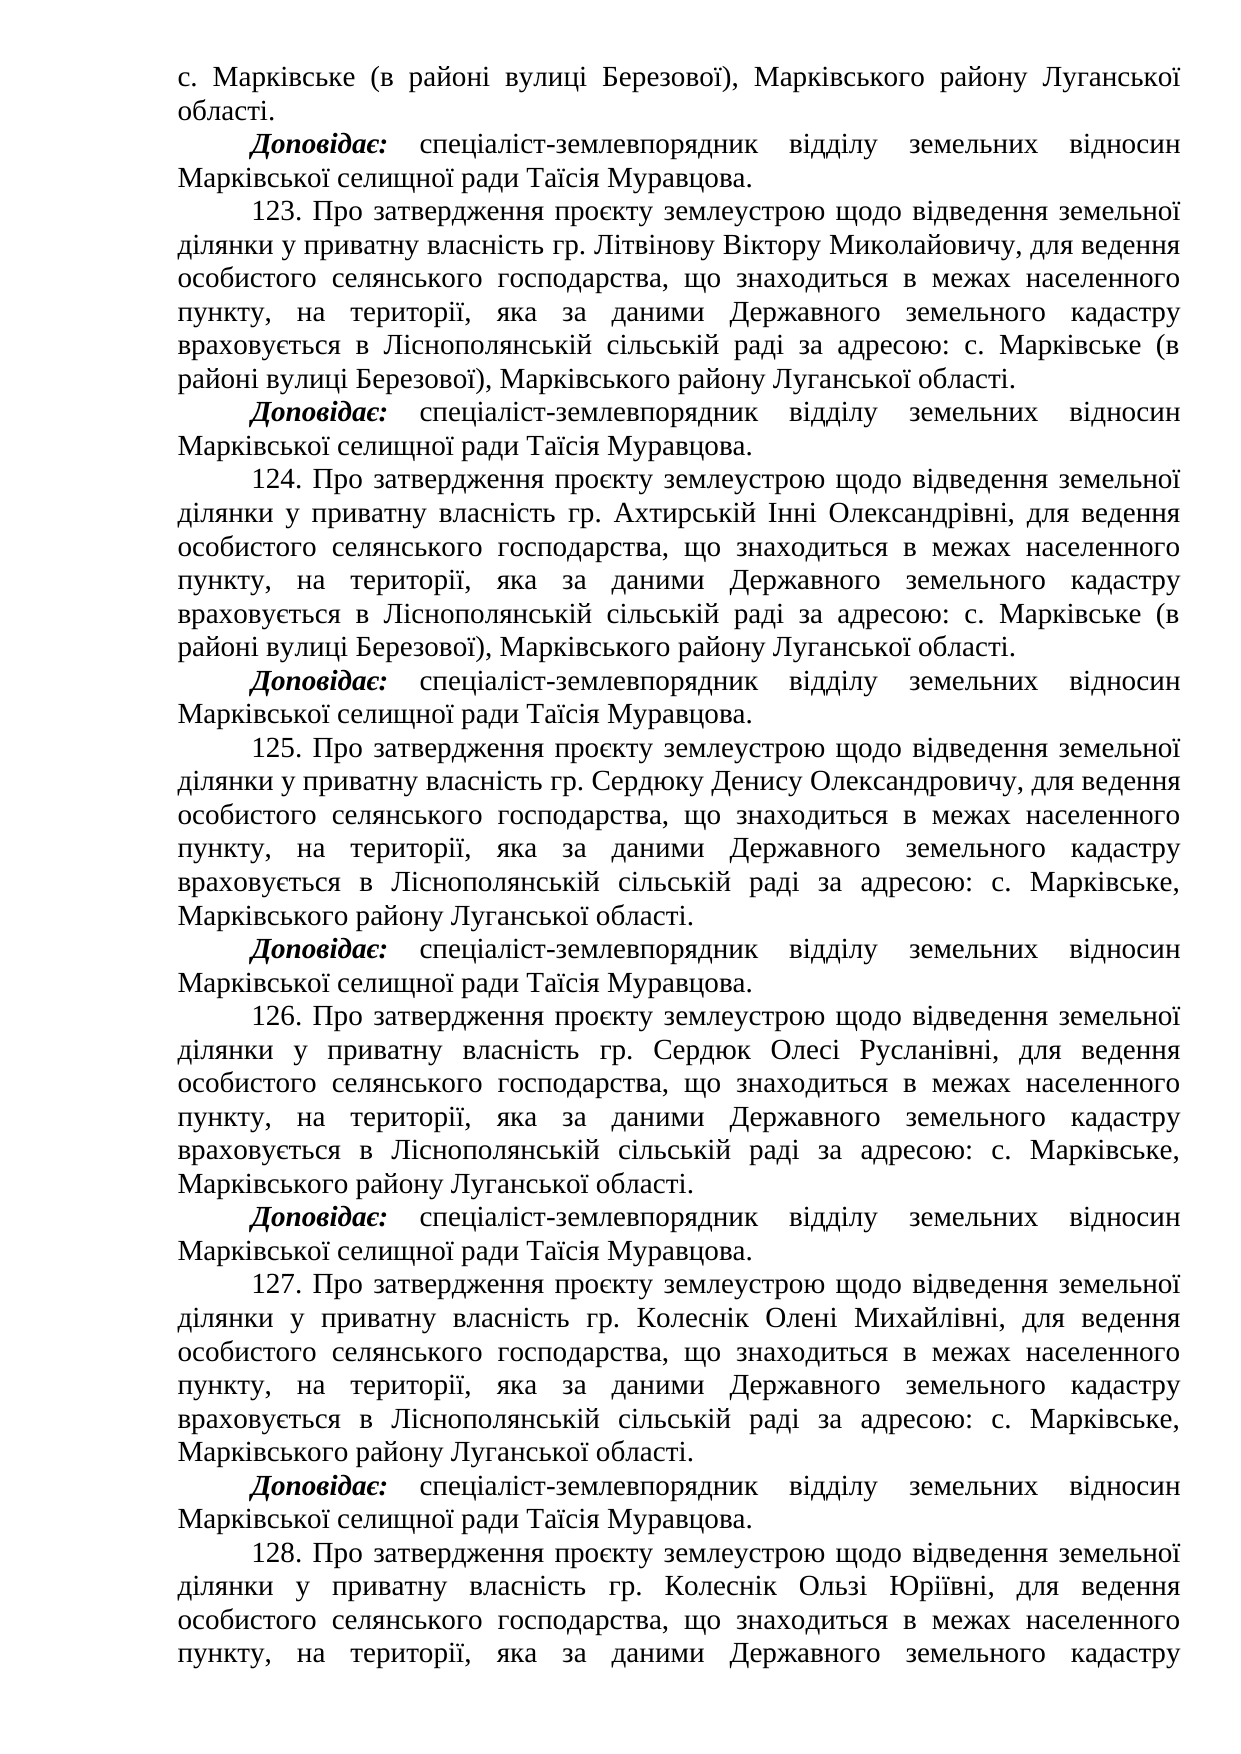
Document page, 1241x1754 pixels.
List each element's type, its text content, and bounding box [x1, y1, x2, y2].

text Доповідає: спеціаліст-землевпорядник відділу земельних відносин Марківської селищної ради Таїсія Муравцова. [177, 394, 1181, 462]
text 125. Про затвердження проєкту землеустрою щодо відведення земельної ділянки у приватну власність гр. Сердюку Денису Олександровичу, для ведення особистого селянського господарства, що знаходиться в межах населенного пункту, на території, яка за даними Державного земельного кадастру враховується в Ліснополянській сільській раді за адресою: с. Марківське, Марківського району Луганської області. [177, 730, 1181, 931]
text 123. Про затвердження проєкту землеустрою щодо відведення земельної ділянки у приватну власність гр. Літвінову Віктору Миколайовичу, для ведення особистого селянського господарства, що знаходиться в межах населенного пункту, на території, яка за даними Державного земельного кадастру враховується в Ліснополянській сільській раді за адресою: с. Марківське (в районі вулиці Березової), Марківського району Луганської області. [177, 193, 1181, 394]
text Доповідає: спеціаліст-землевпорядник відділу земельних відносин Марківської селищної ради Таїсія Муравцова. [177, 1468, 1181, 1535]
text Доповідає: спеціаліст-землевпорядник відділу земельних відносин Марківської селищної ради Таїсія Муравцова. [177, 1199, 1181, 1267]
text 124. Про затвердження проєкту землеустрою щодо відведення земельної ділянки у приватну власність гр. Ахтирській Інні Олександрівні, для ведення особистого селянського господарства, що знаходиться в межах населенного пункту, на території, яка за даними Державного земельного кадастру враховується в Ліснополянській сільській раді за адресою: с. Марківське (в районі вулиці Березової), Марківського району Луганської області. [177, 462, 1181, 663]
text Доповідає: спеціаліст-землевпорядник відділу земельних відносин Марківської селищної ради Таїсія Муравцова. [177, 663, 1181, 730]
text 126. Про затвердження проєкту землеустрою щодо відведення земельної ділянки у приватну власність гр. Сердюк Олесі Русланівні, для ведення особистого селянського господарства, що знаходиться в межах населенного пункту, на території, яка за даними Державного земельного кадастру враховується в Ліснополянській сільській раді за адресою: с. Марківське, Марківського району Луганської області. [177, 998, 1181, 1199]
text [177, 59, 1181, 126]
text Доповідає: спеціаліст-землевпорядник відділу земельних відносин Марківської селищної ради Таїсія Муравцова. [177, 126, 1181, 193]
text 127. Про затвердження проєкту землеустрою щодо відведення земельної ділянки у приватну власність гр. Колеснік Олені Михайлівні, для ведення особистого селянського господарства, що знаходиться в межах населенного пункту, на території, яка за даними Державного земельного кадастру враховується в Ліснополянській сільській раді за адресою: с. Марківське, Марківського району Луганської області. [177, 1267, 1181, 1468]
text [177, 1535, 1181, 1669]
text Доповідає: спеціаліст-землевпорядник відділу земельних відносин Марківської селищної ради Таїсія Муравцова. [177, 931, 1181, 998]
